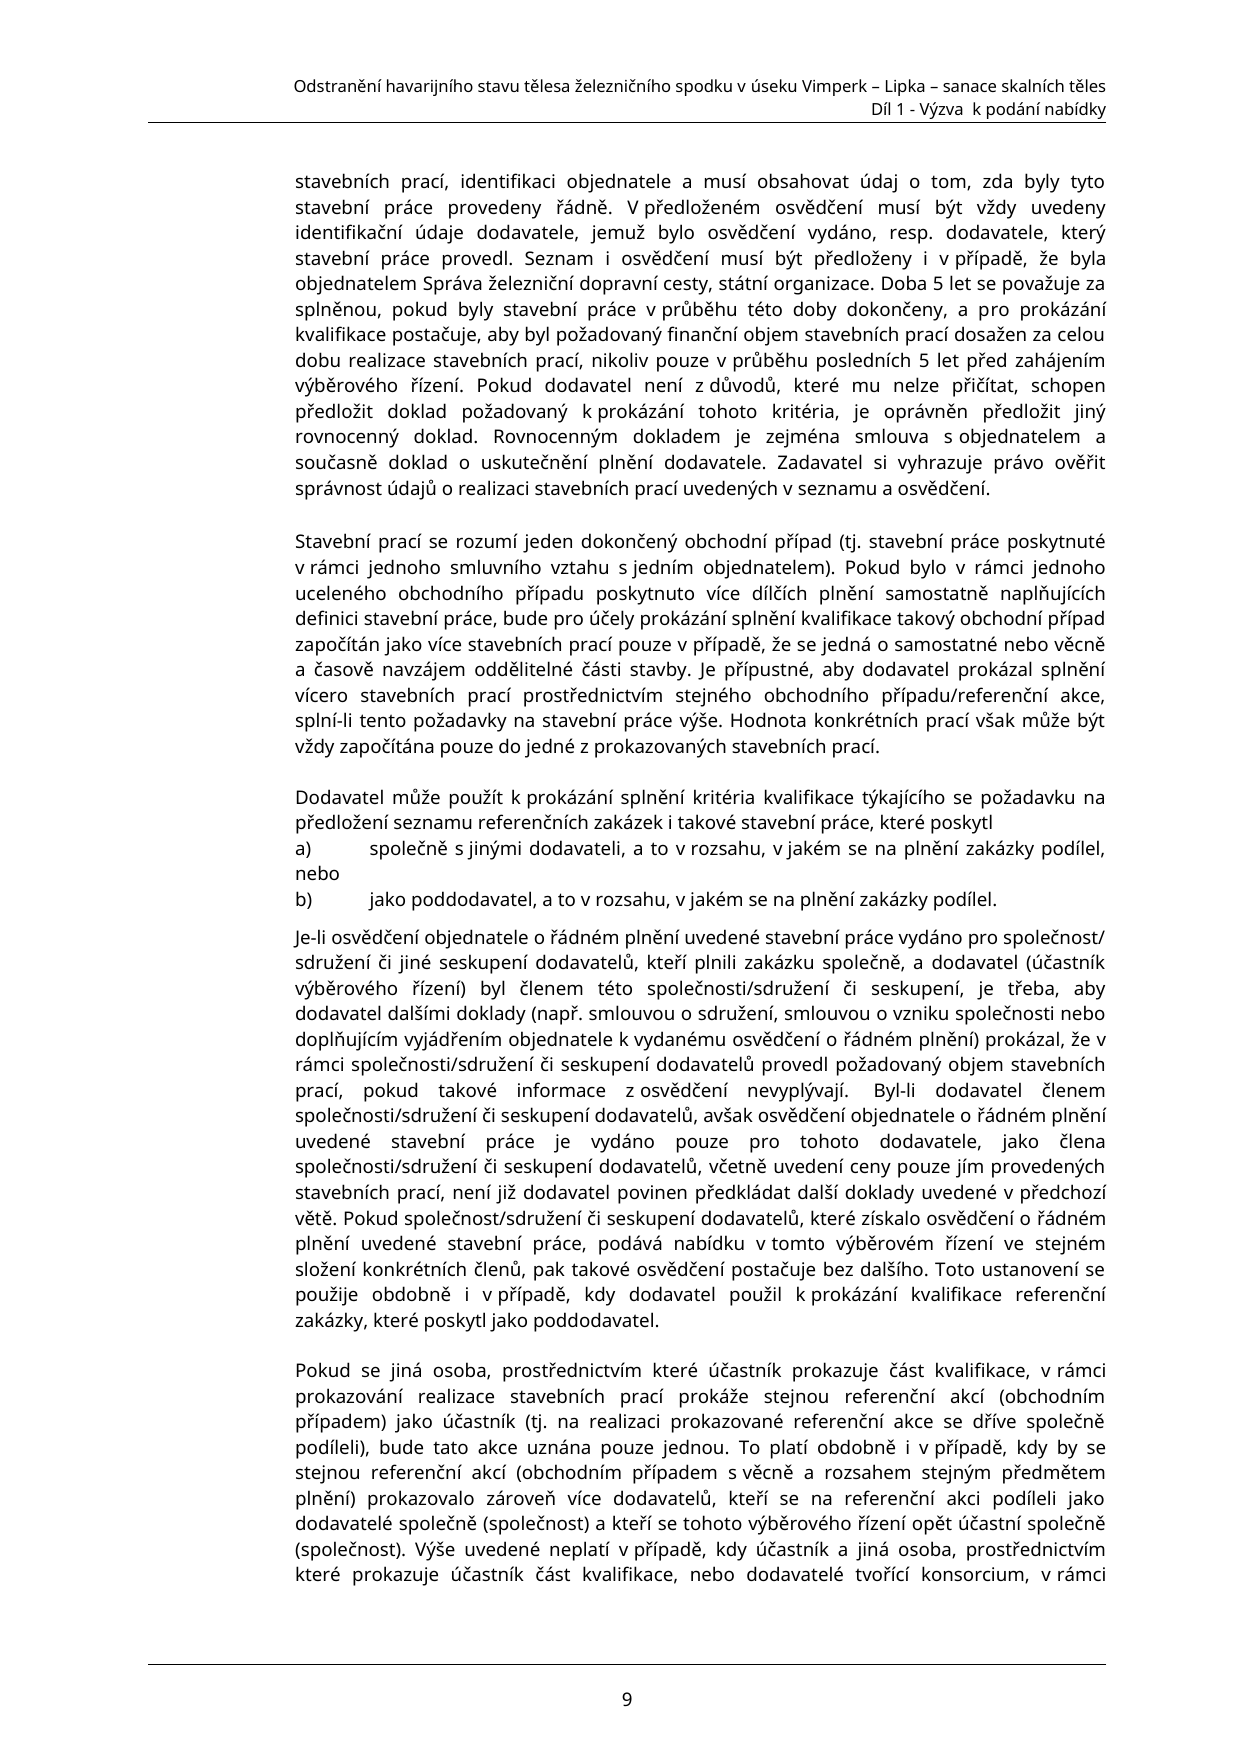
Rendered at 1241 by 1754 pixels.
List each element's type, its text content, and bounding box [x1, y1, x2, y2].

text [295, 1357, 1106, 1587]
text b) jako poddodavatel, a to v rozsahu, v jakém se na plnění zakázky podílel. [295, 886, 1106, 912]
text Je-li osvědčení objednatele o řádném plnění uvedené stavební práce vydáno pro společnost/ sdružení či jiné seskupení dodavatelů, kteří plnili zakázku společně, a dodavatel (účastník výběrového řízení) byl členem této společnosti/sdružení či seskupení, je třeba, aby dodavatel dalšími doklady (např. smlouvou o sdružení, smlouvou o vzniku společnosti nebo doplňujícím vyjádřením objednatele k vydanému osvědčení o řádném plnění) prokázal, že v rámci společnosti/sdružení či seskupení dodavatelů provedl požadovaný objem stavebních prací, pokud takové informace z osvědčení nevyplývají. Byl-li dodavatel členem společnosti/sdružení či seskupení dodavatelů, avšak osvědčení objednatele o řádném plnění uvedené stavební práce je vydáno pouze pro tohoto dodavatele, jako člena společnosti/sdružení či seskupení dodavatelů, včetně uvedení ceny pouze jím provedených stavebních prací, není již dodavatel povinen předkládat další doklady uvedené v předchozí větě. Pokud společnost/sdružení či seskupení dodavatelů, které získalo osvědčení o řádném plnění uvedené stavební práce, podává nabídku v tomto výběrovém řízení ve stejném složení konkrétních členů, pak takové osvědčení postačuje bez dalšího. Toto ustanovení se použije obdobně i v případě, kdy dodavatel použil k prokázání kvalifikace referenční zakázky, které poskytl jako poddodavatel. [295, 924, 1106, 1332]
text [295, 168, 1106, 500]
text Stavební prací se rozumí jeden dokončený obchodní případ (tj. stavební práce poskytnuté v rámci jednoho smluvního vztahu s jedním objednatelem). Pokud bylo v rámci jednoho uceleného obchodního případu poskytnuto více dílčích plnění samostatně naplňujících definici stavební práce, bude pro účely prokázání splnění kvalifikace takový obchodní případ započítán jako více stavebních prací pouze v případě, že se jedná o samostatné nebo věcně a časově navzájem oddělitelné části stavby. Je přípustné, aby dodavatel prokázal splnění vícero stavebních prací prostřednictvím stejného obchodního případu/referenční akce, splní-li tento požadavky na stavební práce výše. Hodnota konkrétních prací však může být vždy započítána pouze do jedné z prokazovaných stavebních prací. [295, 529, 1106, 758]
text Dodavatel může použít k prokázání splnění kritéria kvalifikace týkajícího se požadavku na předložení seznamu referenčních zakázek i takové stavební práce, které poskytl [295, 784, 1106, 835]
text a) společně s jinými dodavateli, a to v rozsahu, v jakém se na plnění zakázky podílel, nebo [295, 835, 1106, 886]
